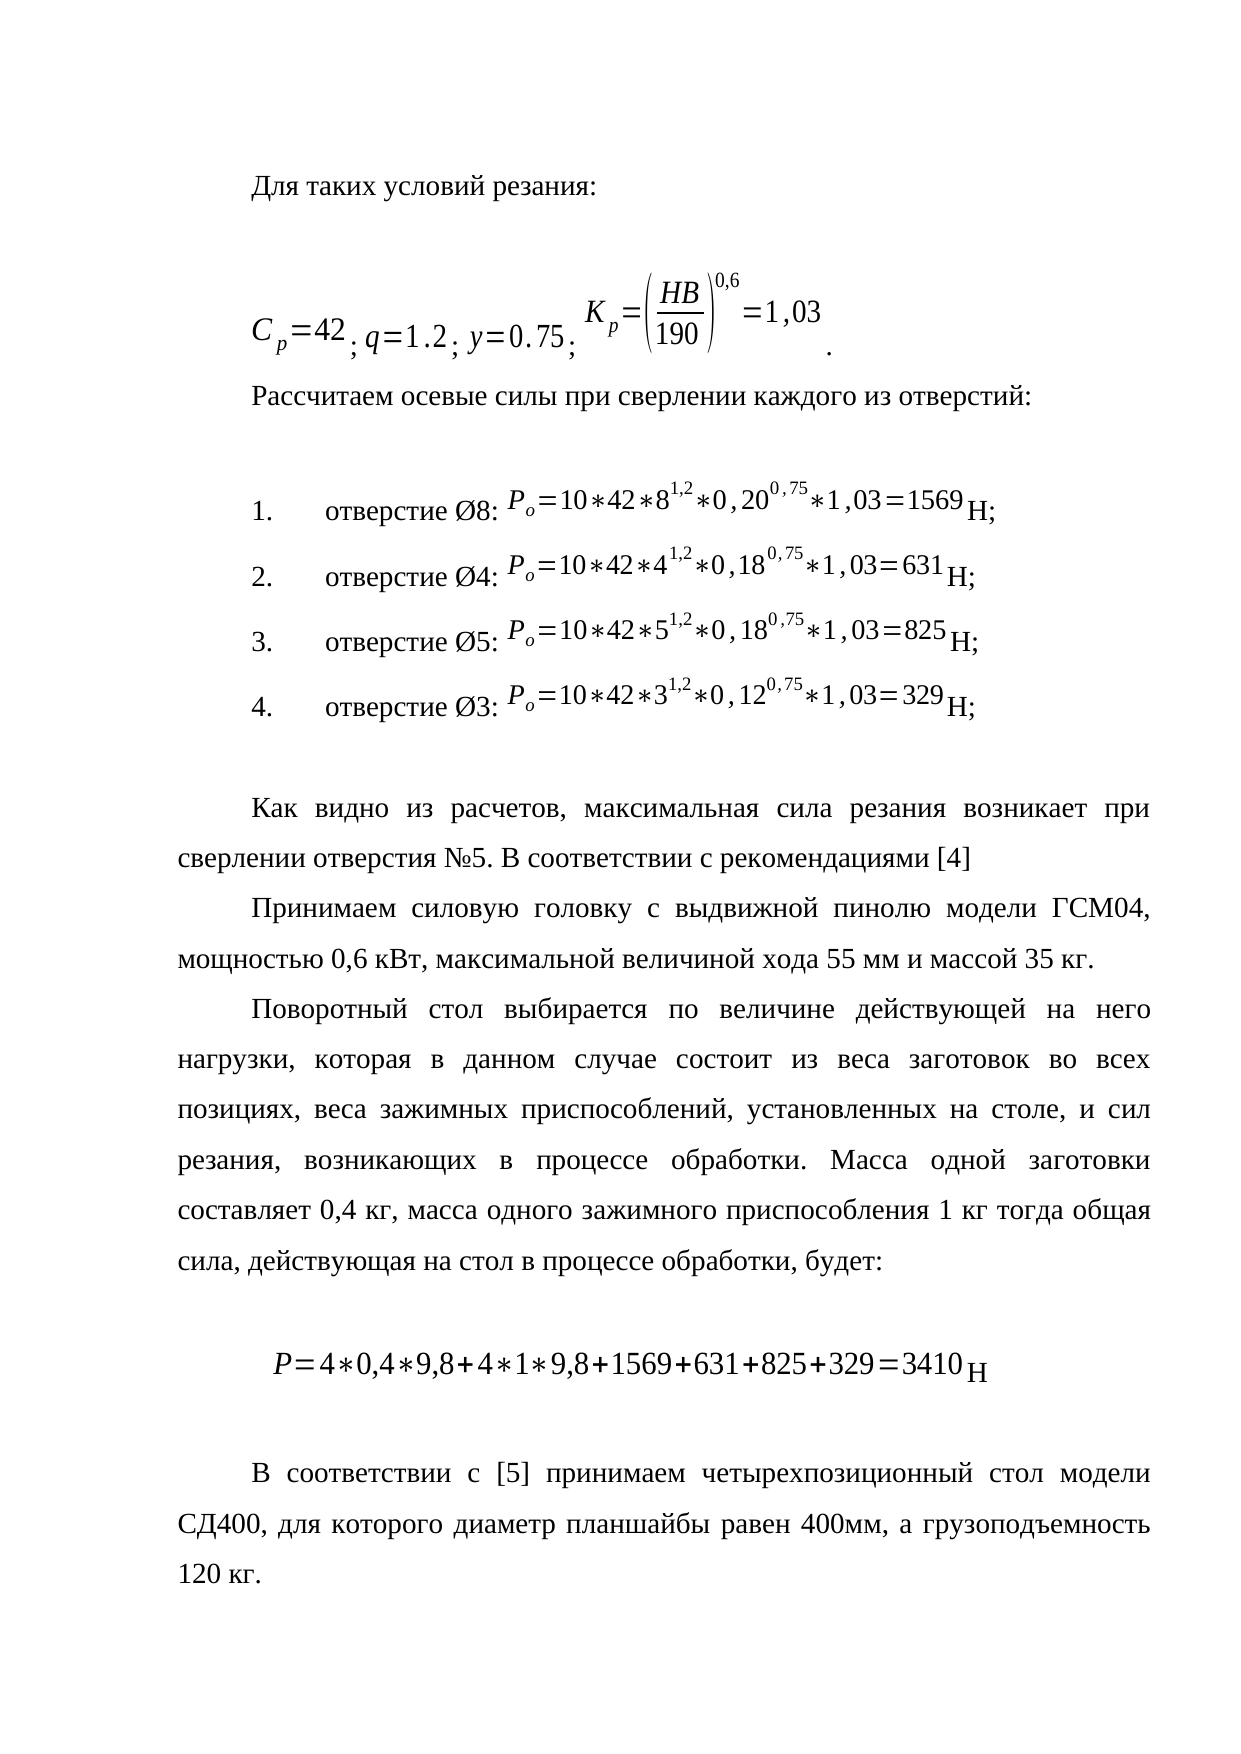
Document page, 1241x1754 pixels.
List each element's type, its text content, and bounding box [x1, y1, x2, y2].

text В соответствии с [5] принимаем четырехпозиционный стол модели СД400, для которого диаметр планшайбы равен 400мм, а грузоподъемность . [177, 1456, 1152, 1590]
text Н [177, 1343, 1152, 1388]
text Поворотный стол выбирается по величине действующей на него нагрузки, которая в данном случае состоит из веса заготовок во всех позициях, веса зажимных приспособлений, установленных на столе, и сил резания, возникающих в процессе обработки. Масса одной заготовки составляет , масса одного зажимного приспособления тогда общая сила, действующая на стол в процессе обработки, будет: [177, 991, 1152, 1276]
list отверстие Ø3: Н; [177, 674, 1152, 723]
text Для таких условий резания: [177, 168, 1152, 202]
text Как видно из расчетов, максимальная сила резания возникает при сверлении отверстия №5. В соответствии с рекомендациями [4] [177, 790, 1152, 874]
list отверстие Ø4: Н; [177, 544, 1152, 592]
text Принимаем силовую головку с выдвижной пинолю модели ГСМ04, мощностью 0,6 кВт, максимальной величиной хода и массой . [177, 890, 1152, 974]
text ; ; ; . [177, 269, 1152, 361]
list отверстие Ø8: Н; [177, 479, 1152, 527]
list отверстие Ø5: Н; [177, 609, 1152, 657]
text Рассчитаем осевые силы при сверлении каждого из отверстий: [177, 378, 1152, 412]
